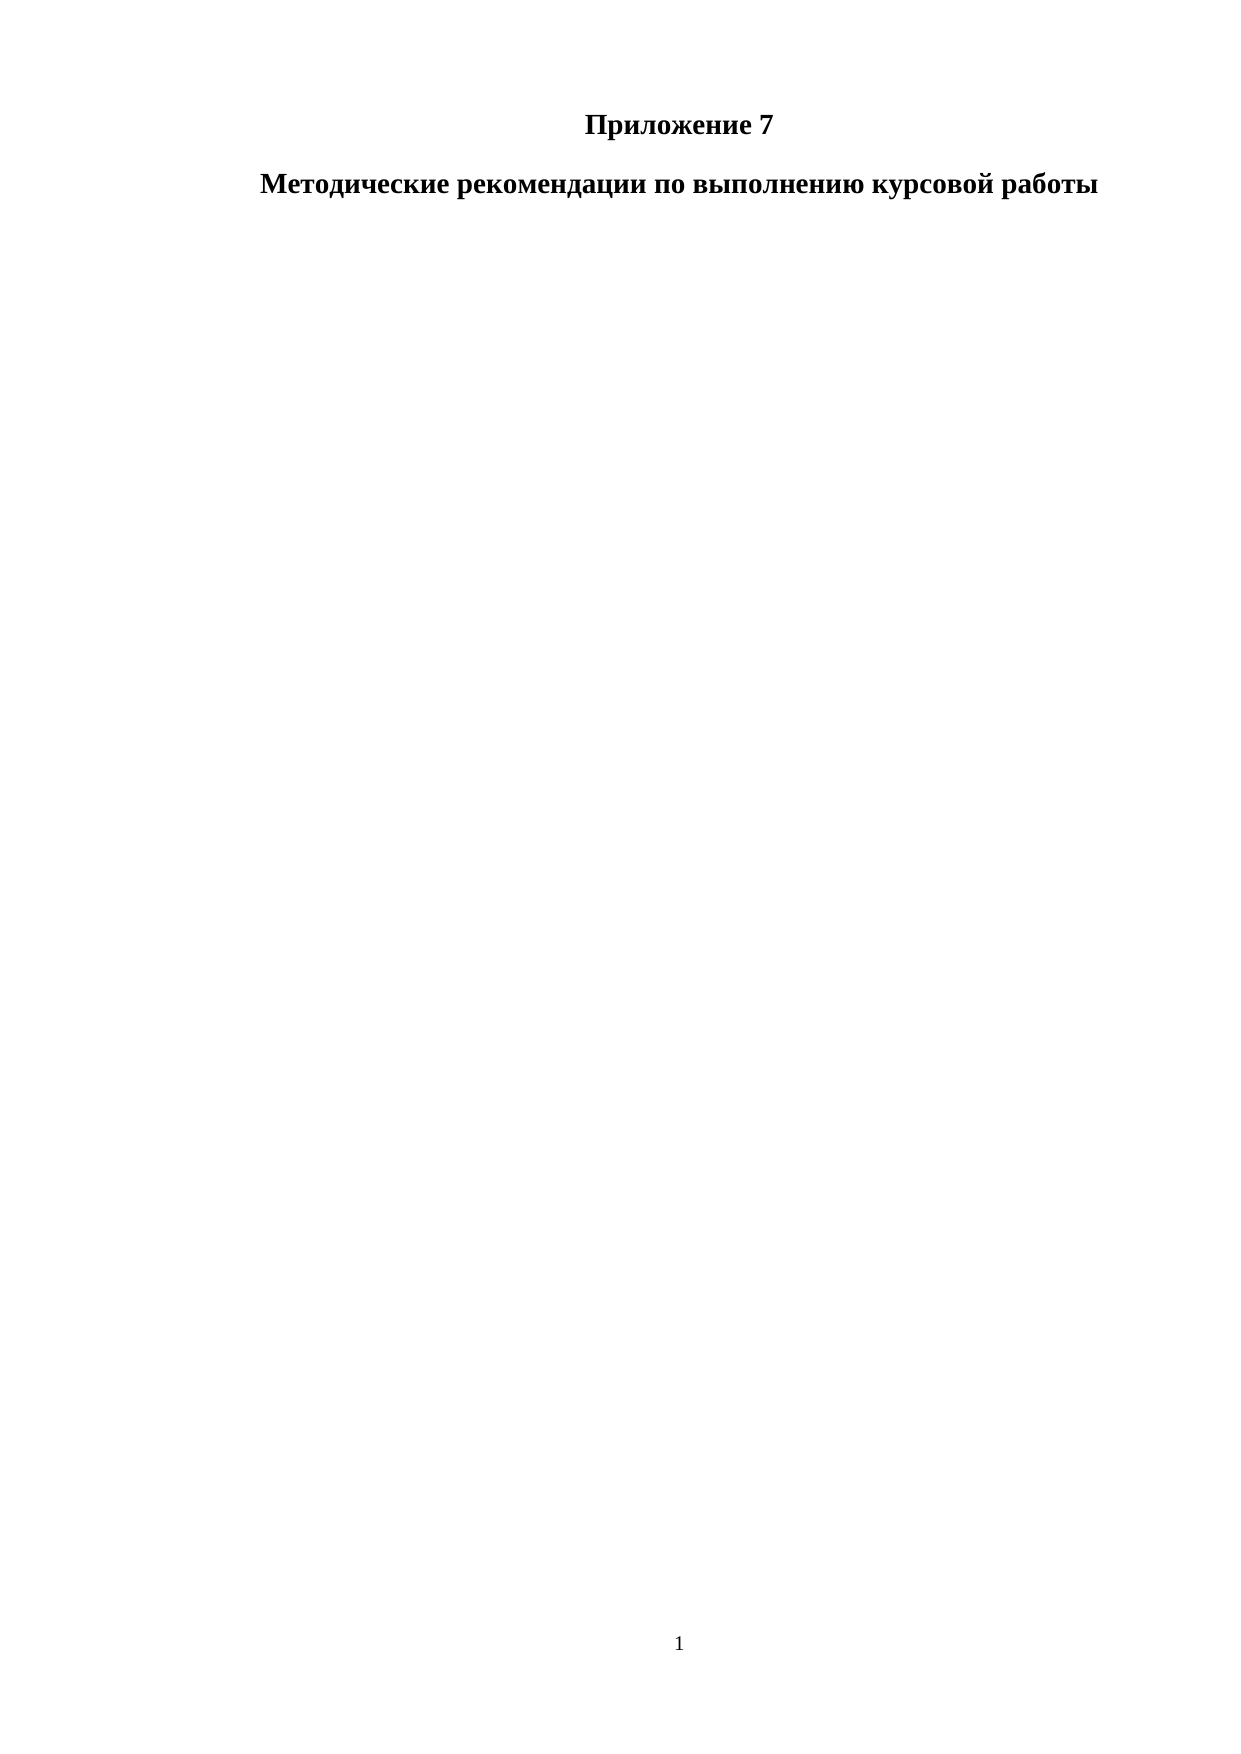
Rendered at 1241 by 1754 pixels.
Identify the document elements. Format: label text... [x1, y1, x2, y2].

subtitle Приложение 7 [177, 104, 1181, 142]
text Методические рекомендации по выполнению курсовой работы [177, 166, 1181, 199]
